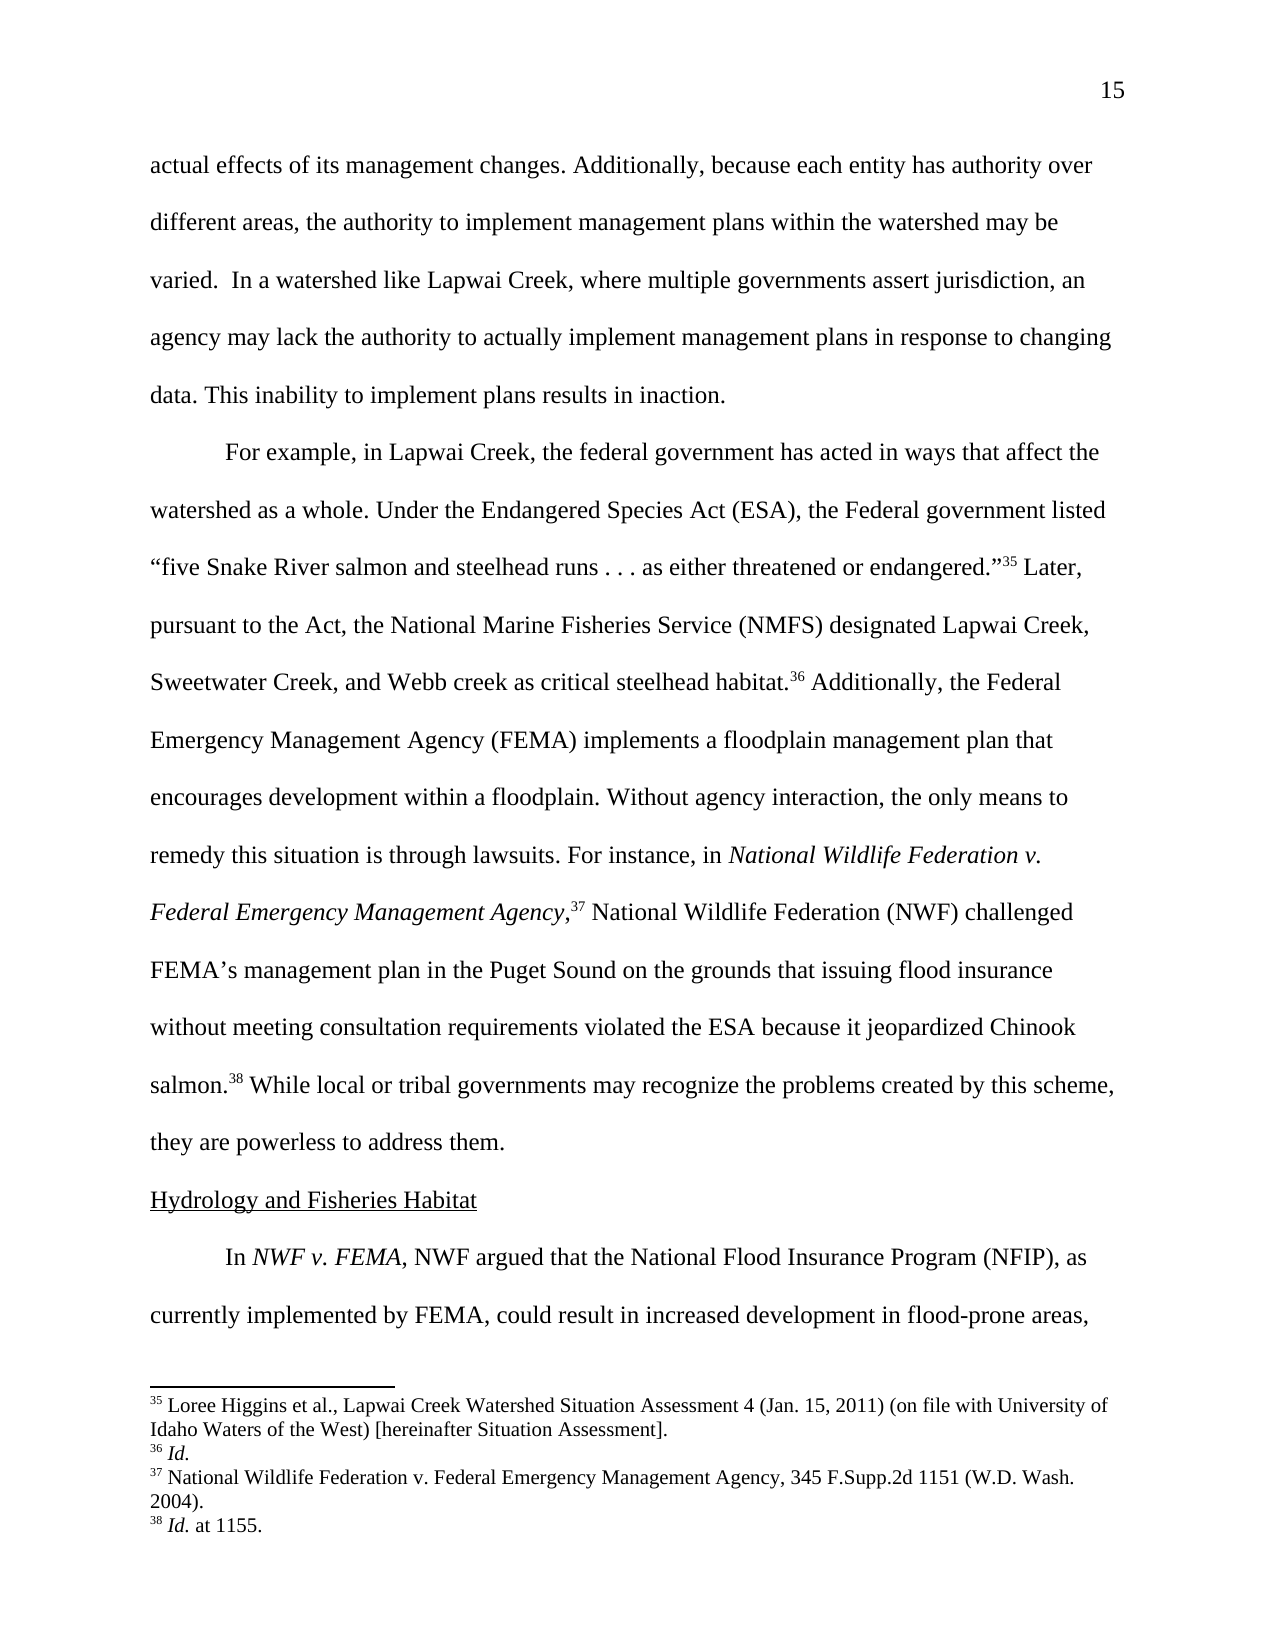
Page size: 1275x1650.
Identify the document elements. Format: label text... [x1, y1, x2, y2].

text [150, 150, 1125, 409]
text Hydrology and Fisheries Habitat [150, 1185, 1125, 1214]
text For example, in Lapwai Creek, the federal government has acted in ways that affect the watershed as a whole. Under the Endangered Species Act (ESA), the Federal government listed “five Snake River salmon and steelhead runs . . . as either threatened or endangered.” Later, pursuant to the Act, the National Marine Fisheries Service (NMFS) designated Lapwai Creek, Sweetwater Creek, and Webb creek as critical steelhead habitat. Additionally, the Federal Emergency Management Agency (FEMA) implements a floodplain management plan that encourages development within a floodplain. Without agency interaction, the only means to remedy this situation is through lawsuits. For instance, in National Wildlife Federation v. Federal Emergency Management Agency, National Wildlife Federation (NWF) challenged FEMA’s management plan in the Puget Sound on the grounds that issuing flood insurance without meeting consultation requirements violated the ESA because it jeopardized Chinook salmon. While local or tribal governments may recognize the problems created by this scheme, they are powerless to address them. [150, 437, 1125, 1156]
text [150, 1242, 1125, 1329]
